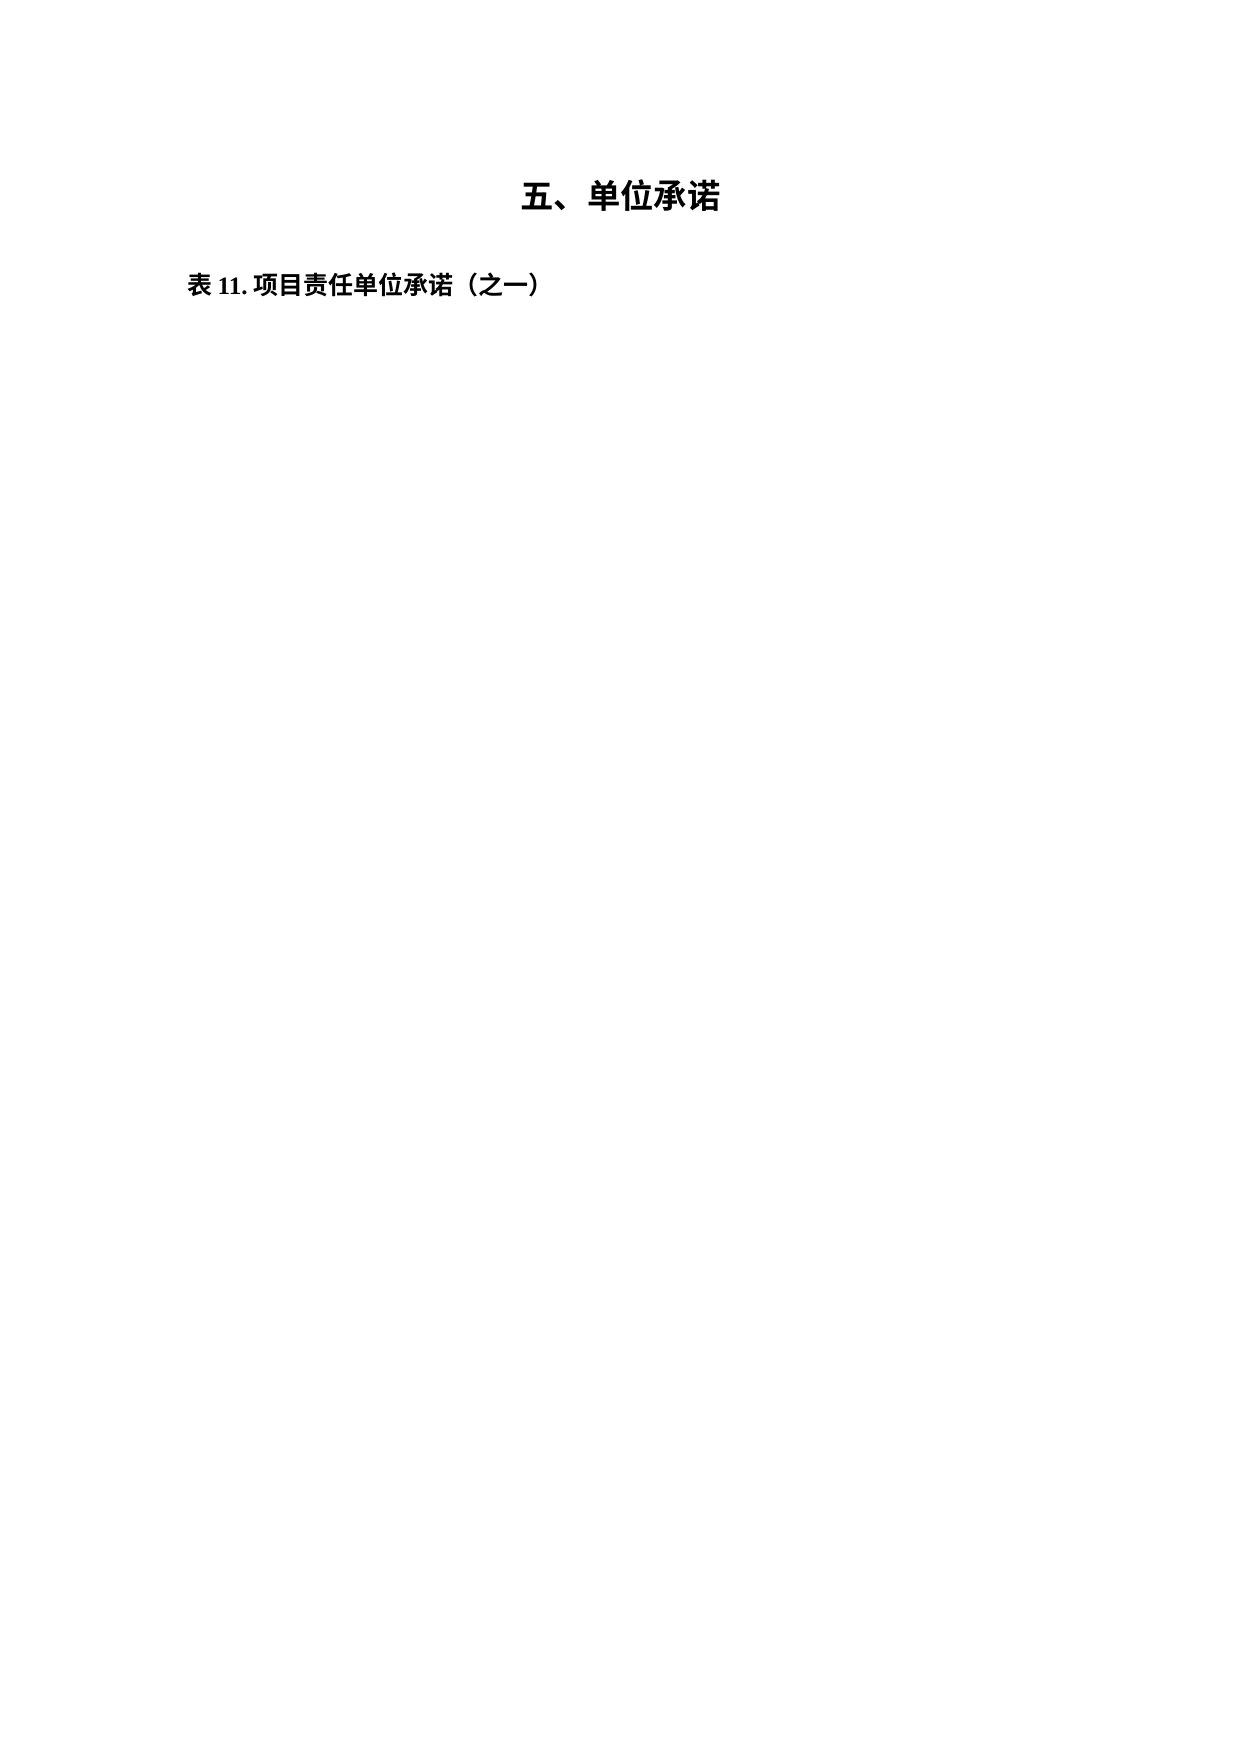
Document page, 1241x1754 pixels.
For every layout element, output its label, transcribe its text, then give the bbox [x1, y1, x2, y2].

text 五、单位承诺 [187, 162, 1053, 227]
text 表11. 项目责任单位承诺（之一） [187, 251, 1053, 316]
